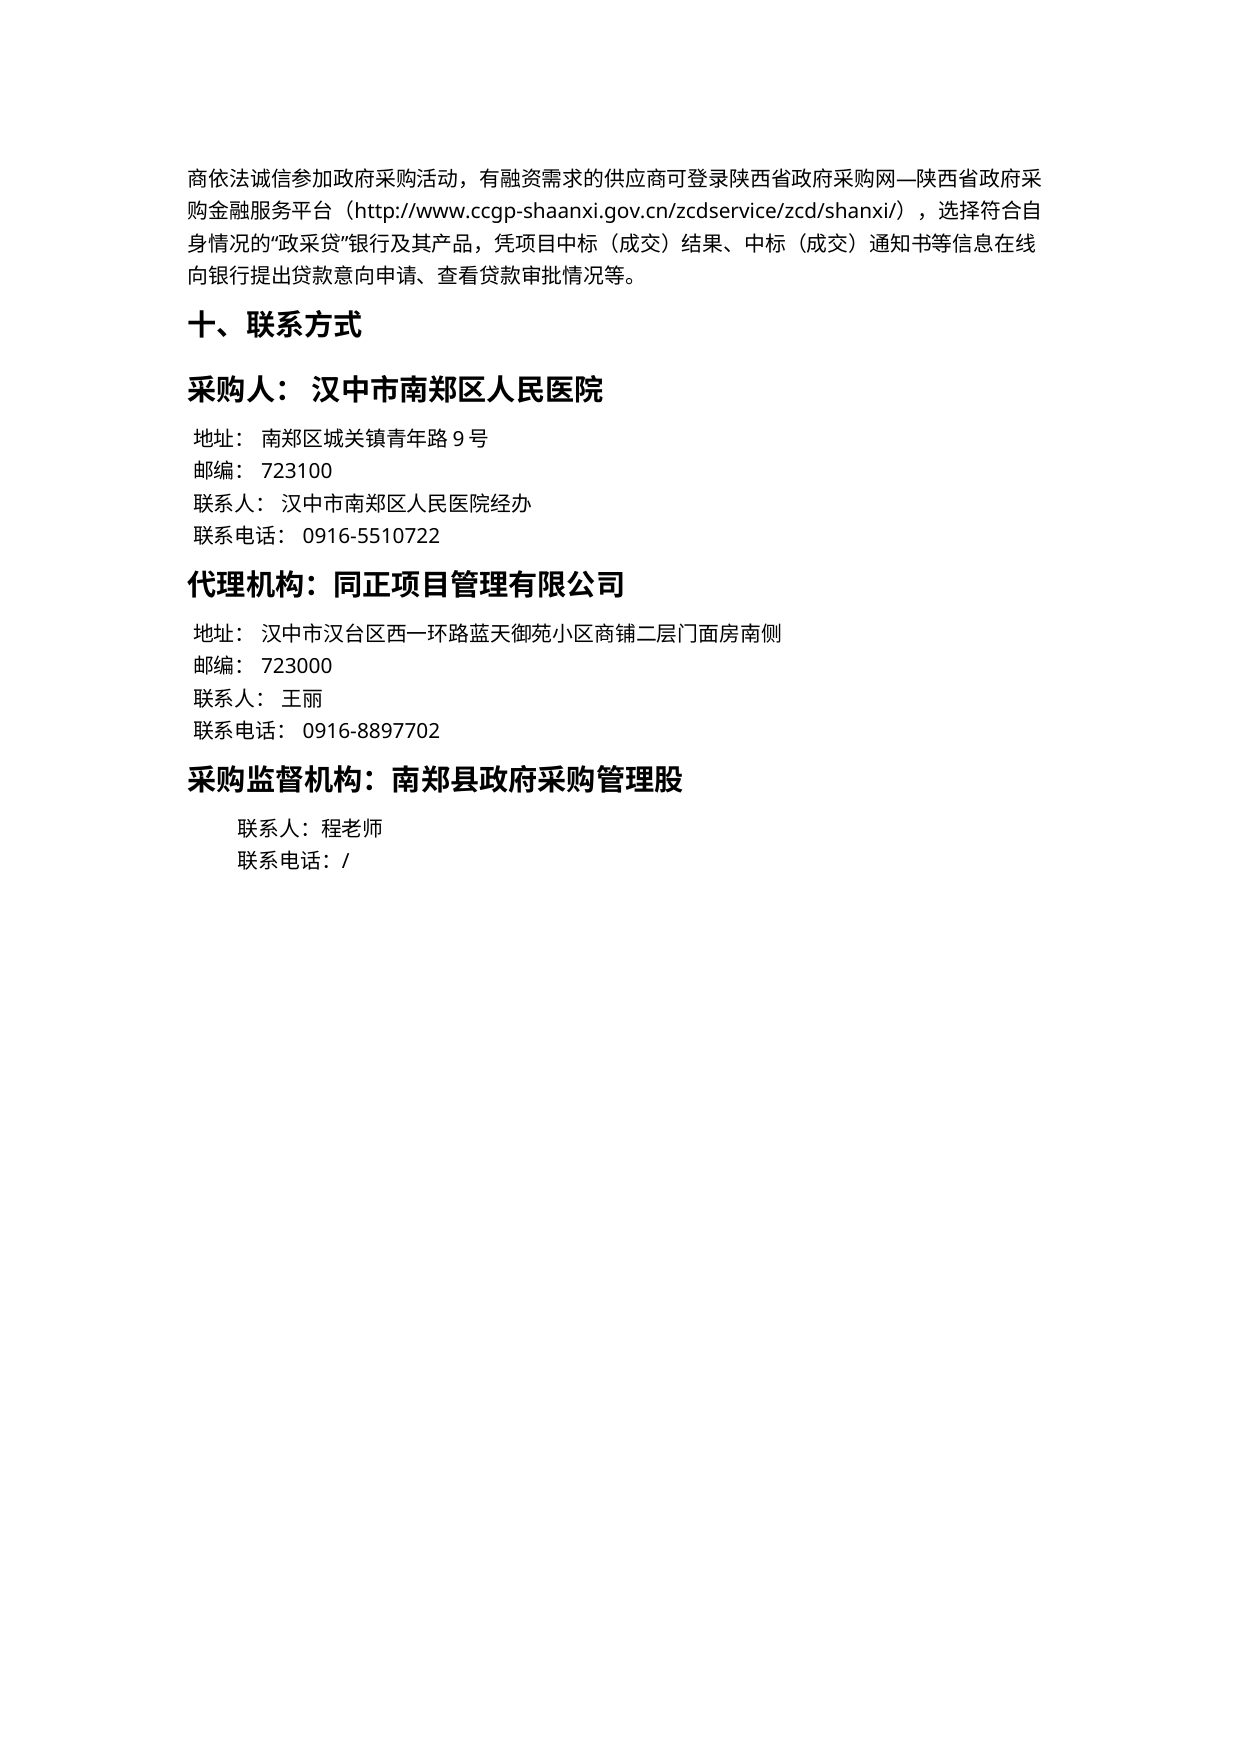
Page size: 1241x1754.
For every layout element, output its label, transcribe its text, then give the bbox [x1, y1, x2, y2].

text 联系人： 汉中市南郑区人民医院经办 [187, 487, 1053, 519]
text 采购监督机构：南郑县政府采购管理股 [187, 747, 1053, 812]
text 联系电话： 0916-5510722 [187, 519, 1053, 552]
text 联系电话：/ [187, 844, 1053, 877]
text 联系人： 王丽 [187, 682, 1053, 714]
text 联系人：程老师 [187, 812, 1053, 844]
text 十、联系方式 [187, 292, 1053, 357]
text 采购人： 汉中市南郑区人民医院 [187, 357, 1053, 422]
text 代理机构：同正项目管理有限公司 [187, 552, 1053, 617]
text 邮编： 723000 [187, 649, 1053, 682]
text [187, 162, 1053, 292]
text 地址： 南郑区城关镇青年路9号 [187, 422, 1053, 454]
text 联系电话： 0916-8897702 [187, 714, 1053, 747]
text 邮编： 723100 [187, 454, 1053, 487]
text 地址： 汉中市汉台区西一环路蓝天御苑小区商铺二层门面房南侧 [187, 617, 1053, 649]
